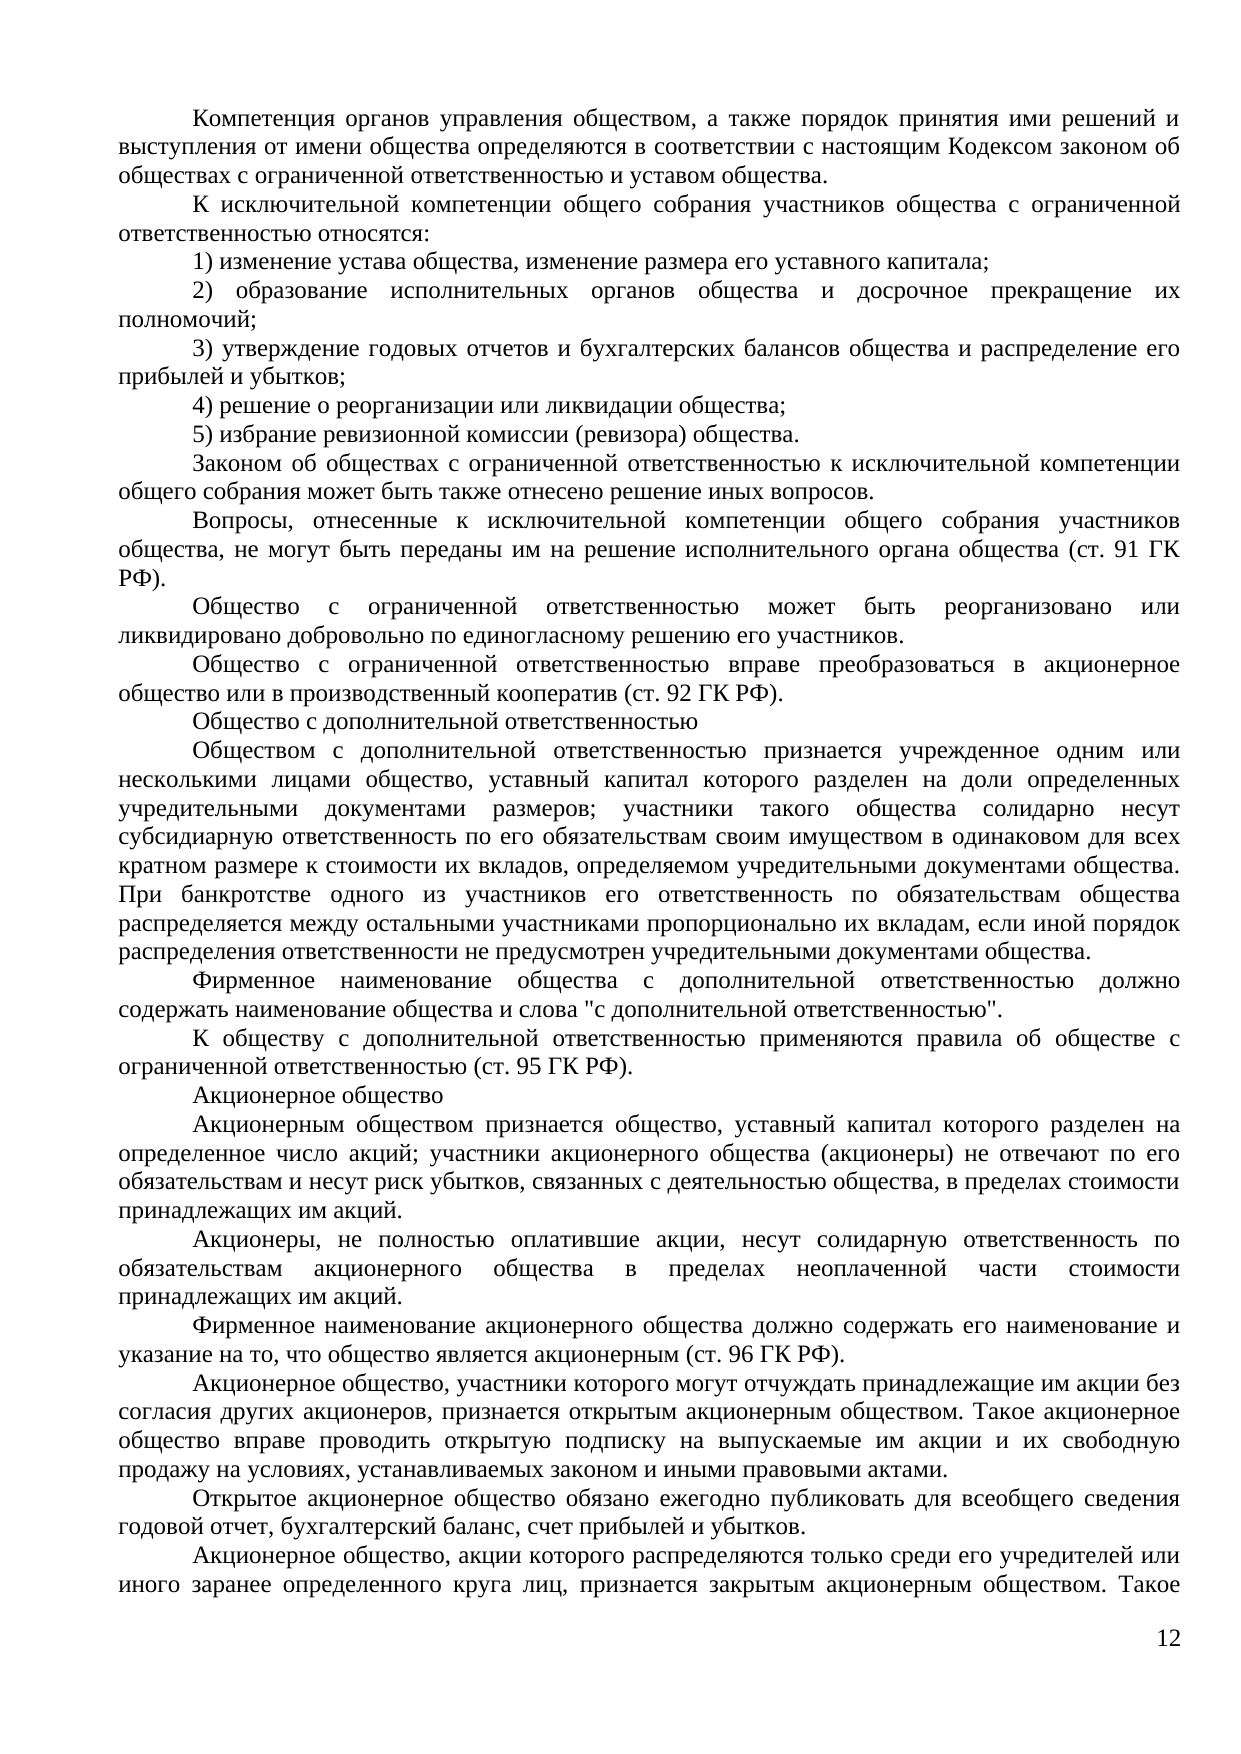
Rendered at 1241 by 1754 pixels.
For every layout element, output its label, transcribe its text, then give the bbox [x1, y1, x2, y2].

text Вопросы, отнесенные к исключительной компетенции общего собрания участников общества, не могут быть переданы им на решение исполнительного органа общества (ст. 91 ГК РФ). [118, 505, 1181, 591]
text Общество с ограниченной ответственностью вправе преобразоваться в акционерное общество или в производственный кооператив (ст. 92 ГК РФ). [118, 649, 1181, 706]
text 2) образование исполнительных органов общества и досрочное прекращение их полномочий; [118, 275, 1181, 333]
text Фирменное наименование общества с дополнительной ответственностью должно содержать наименование общества и слова "с дополнительной ответственностью". [118, 965, 1181, 1023]
text Общество с ограниченной ответственностью может быть реорганизовано или ликвидировано добровольно по единогласному решению его участников. [118, 591, 1181, 649]
text Обществом с дополнительной ответственностью признается учрежденное одним или несколькими лицами общество, уставный капитал которого разделен на доли определенных учредительными документами размеров; участники такого общества солидарно несут субсидиарную ответственность по его обязательствам своим имуществом в одинаковом для всех кратном размере к стоимости их вкладов, определяемом учредительными документами общества. При банкротстве одного из участников его ответственность по обязательствам общества распределяется между остальными участниками пропорционально их вкладам, если иной порядок распределения ответственности не предусмотрен учредительными документами общества. [118, 735, 1181, 965]
text Фирменное наименование акционерного общества должно содержать его наименование и указание на то, что общество является акционерным (ст. 96 ГК РФ). [118, 1310, 1181, 1368]
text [118, 1540, 1181, 1598]
text 4) решение о реорганизации или ликвидации общества; [118, 390, 1181, 419]
text Законом об обществах с ограниченной ответственностью к исключительной компетенции общего собрания может быть также отнесено решение иных вопросов. [118, 448, 1181, 505]
text 5) избрание ревизионной комиссии (ревизора) общества. [118, 419, 1181, 448]
text Акционерным обществом признается общество, уставный капитал которого разделен на определенное число акций; участники акционерного общества (акционеры) не отвечают по его обязательствам и несут риск убытков, связанных с деятельностью общества, в пределах стоимости принадлежащих им акций. [118, 1109, 1181, 1224]
text Общество с дополнительной ответственностью [118, 706, 1181, 735]
text 3) утверждение годовых отчетов и бухгалтерских балансов общества и распределение его прибылей и убытков; [118, 333, 1181, 390]
text Акционерное общество, участники которого могут отчуждать принадлежащие им акции без согласия других акционеров, признается открытым акционерным обществом. Такое акционерное общество вправе проводить открытую подписку на выпускаемые им акции и их свободную продажу на условиях, устанавливаемых законом и иными правовыми актами. [118, 1368, 1181, 1483]
text Компетенция органов управления обществом, а также порядок принятия ими решений и выступления от имени общества определяются в соответствии с настоящим Кодексом законом об обществах с ограниченной ответственностью и уставом общества. [118, 103, 1181, 189]
text 1) изменение устава общества, изменение размера его уставного капитала; [118, 246, 1181, 275]
text К исключительной компетенции общего собрания участников общества с ограниченной ответственностью относятся: [118, 189, 1181, 246]
text Акционеры, не полностью оплатившие акции, несут солидарную ответственность по обязательствам акционерного общества в пределах неоплаченной части стоимости принадлежащих им акций. [118, 1224, 1181, 1310]
text Открытое акционерное общество обязано ежегодно публиковать для всеобщего сведения годовой отчет, бухгалтерский баланс, счет прибылей и убытков. [118, 1483, 1181, 1540]
text К обществу с дополнительной ответственностью применяются правила об обществе с ограниченной ответственностью (ст. 95 ГК РФ). [118, 1023, 1181, 1080]
text Акционерное общество [118, 1080, 1181, 1109]
